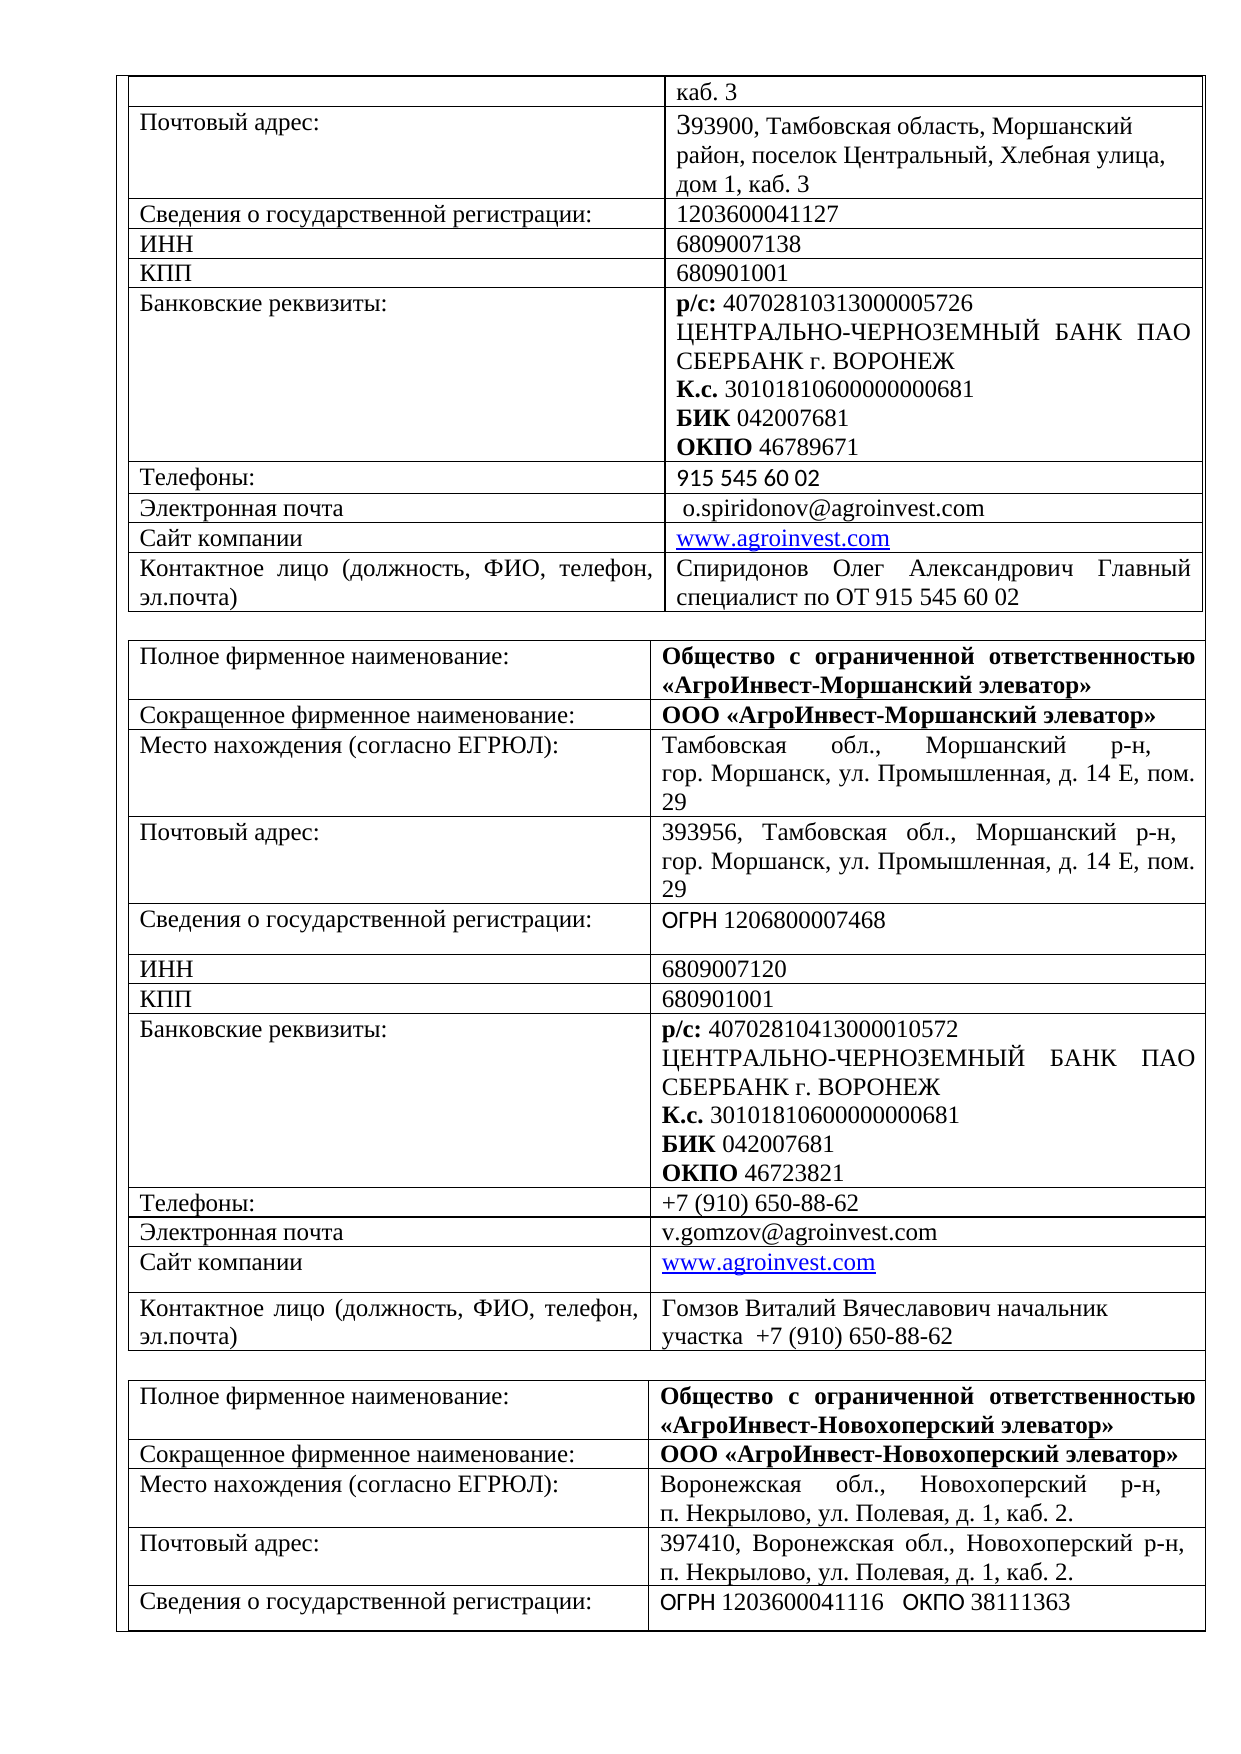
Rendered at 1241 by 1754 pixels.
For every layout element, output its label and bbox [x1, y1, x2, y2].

table_cell [117, 76, 1205, 1631]
